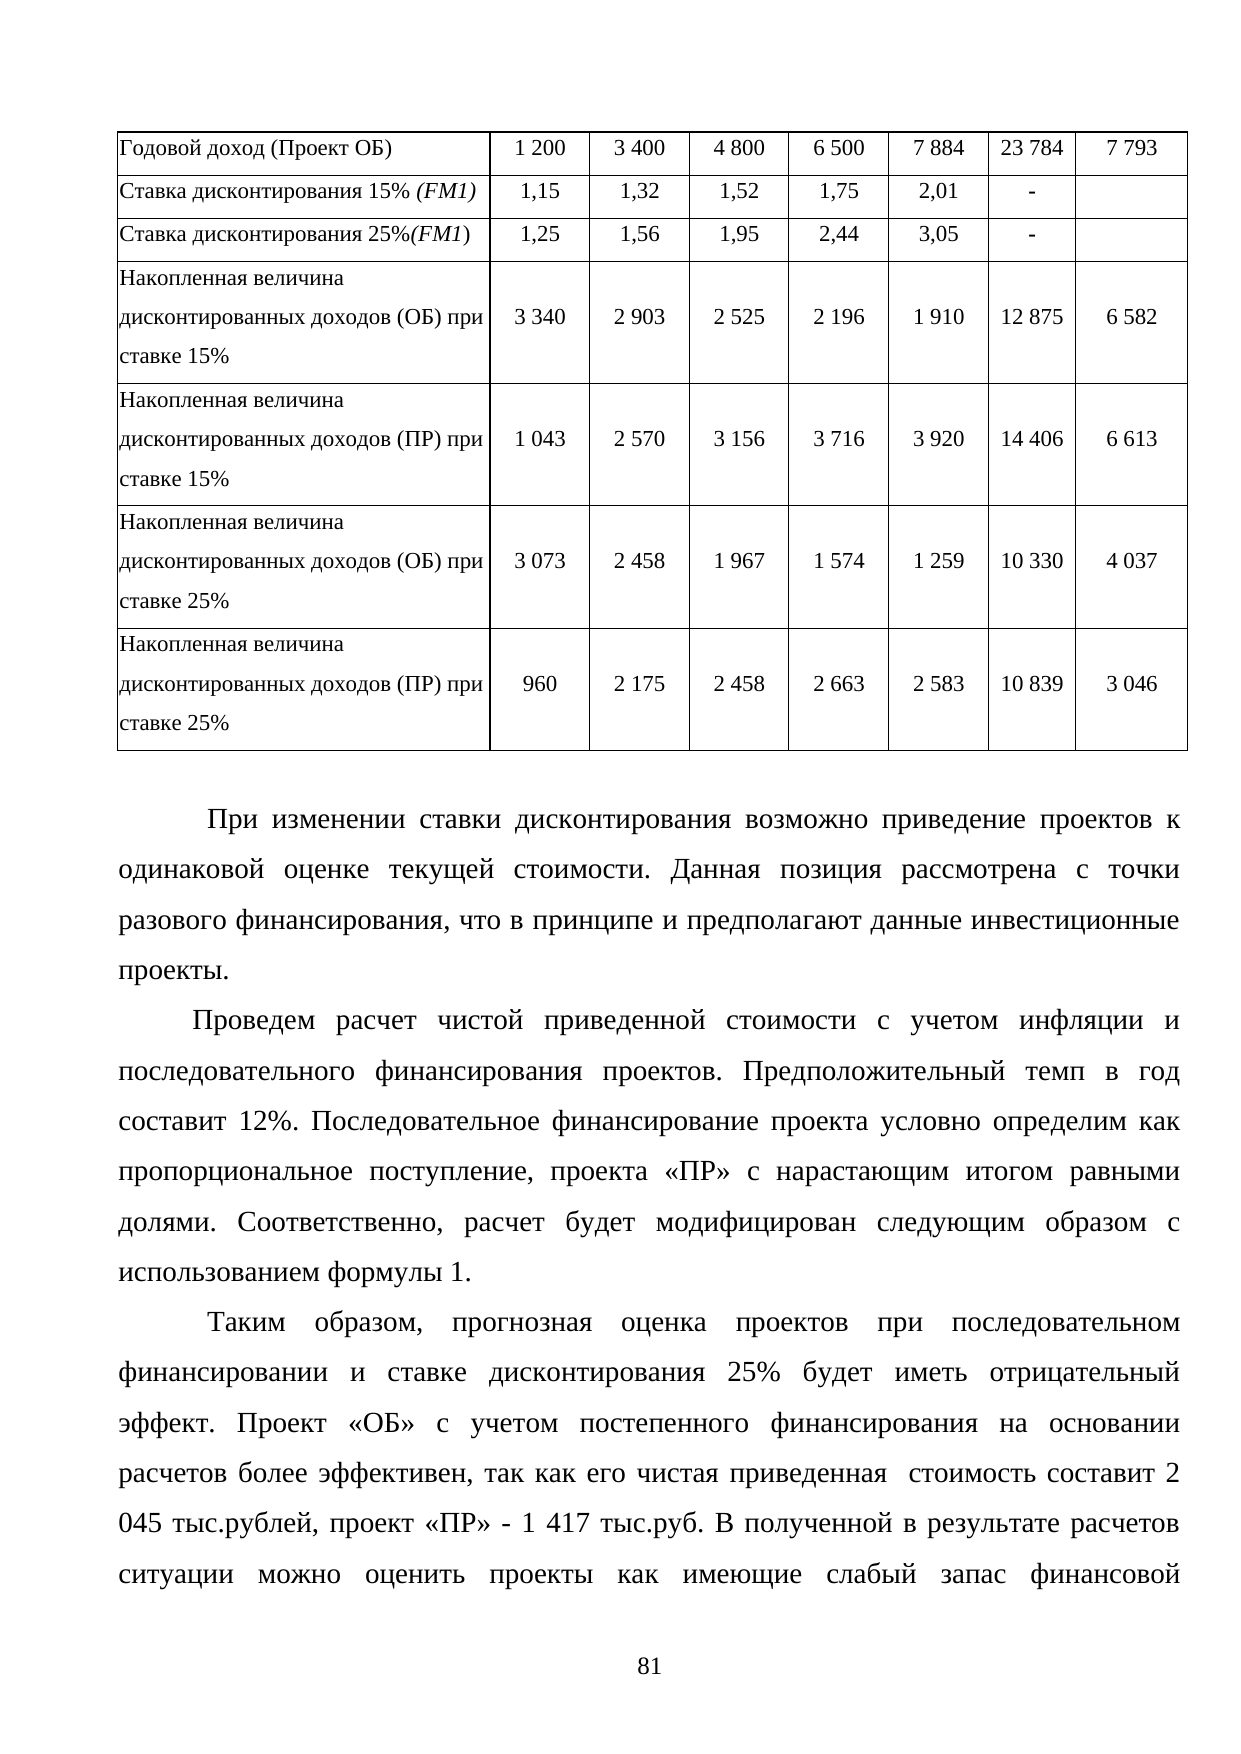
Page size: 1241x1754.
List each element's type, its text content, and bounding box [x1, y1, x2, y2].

table_cell 1 574 [789, 506, 888, 628]
table_cell 7 793 [1076, 133, 1187, 174]
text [118, 1304, 1181, 1589]
table_cell Накопленная величина дисконтированных доходов (ОБ) при ставке 15% [118, 262, 489, 383]
text Проведем расчет чистой приведенной стоимости с учетом инфляции и последовательного финансирования проектов. Предположительный темп в год составит 12%. Последовательное финансирование проекта условно определим как пропорциональное поступление, проекта «ПР» с нарастающим итогом равными долями. Соответственно, расчет будет модифицирован следующим образом с использованием формулы 1. [118, 1002, 1181, 1287]
table_cell 10 839 [989, 629, 1075, 750]
table_cell Ставка дисконтирования 25%(FM1) [118, 219, 489, 261]
table_cell 3 073 [491, 506, 589, 628]
table_cell 3 046 [1076, 629, 1187, 750]
table_cell 2 196 [789, 262, 888, 383]
table_cell 2 663 [789, 629, 888, 750]
table_cell [1076, 219, 1187, 261]
table_cell 3 716 [789, 384, 888, 505]
table_cell 1 910 [889, 262, 988, 383]
table_cell Накопленная величина дисконтированных доходов (ПР) при ставке 15% [118, 384, 489, 505]
table_cell 6 582 [1076, 262, 1187, 383]
table_cell 3 340 [491, 262, 589, 383]
table_cell 3 400 [590, 133, 689, 174]
table_cell 12 875 [989, 262, 1075, 383]
table_cell 2 458 [690, 629, 788, 750]
table_cell 2,44 [789, 219, 888, 261]
table_cell 2 583 [889, 629, 988, 750]
table_cell 14 406 [989, 384, 1075, 505]
table_cell 2 570 [590, 384, 689, 505]
table_cell - [989, 219, 1075, 261]
table_cell 960 [491, 629, 589, 750]
table_cell 1,95 [690, 219, 788, 261]
table_cell 4 800 [690, 133, 788, 174]
table_cell 1,52 [690, 176, 788, 218]
table_cell 2,01 [889, 176, 988, 218]
table_cell 3 920 [889, 384, 988, 505]
table_cell 1,32 [590, 176, 689, 218]
table_cell 2 175 [590, 629, 689, 750]
table_cell 1 967 [690, 506, 788, 628]
table_cell 1 200 [491, 133, 589, 174]
table_cell 3 156 [690, 384, 788, 505]
text При изменении ставки дисконтирования возможно приведение проектов к одинаковой оценке текущей стоимости. Данная позиция рассмотрена с точки разового финансирования, что в принципе и предполагают данные инвестиционные проекты. [118, 801, 1181, 986]
table_cell Ставка дисконтирования 15% (FM1) [118, 176, 489, 218]
table_cell 2 458 [590, 506, 689, 628]
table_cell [118, 133, 489, 174]
table_cell 1 043 [491, 384, 589, 505]
table_cell 1,75 [789, 176, 888, 218]
table_cell 10 330 [989, 506, 1075, 628]
table_cell [1076, 176, 1187, 218]
table_cell 6 500 [789, 133, 888, 174]
table_cell 6 613 [1076, 384, 1187, 505]
table_cell 1 259 [889, 506, 988, 628]
table_cell 23 784 [989, 133, 1075, 174]
table_cell Накопленная величина дисконтированных доходов (ПР) при ставке 25% [118, 629, 489, 750]
table_cell - [989, 176, 1075, 218]
table_cell 1,56 [590, 219, 689, 261]
table_cell 1,15 [491, 176, 589, 218]
table_cell 3,05 [889, 219, 988, 261]
table_cell 4 037 [1076, 506, 1187, 628]
table_cell 2 525 [690, 262, 788, 383]
table_cell 7 884 [889, 133, 988, 174]
table_cell 2 903 [590, 262, 689, 383]
table_cell 1,25 [491, 219, 589, 261]
table_cell Накопленная величина дисконтированных доходов (ОБ) при ставке 25% [118, 506, 489, 628]
